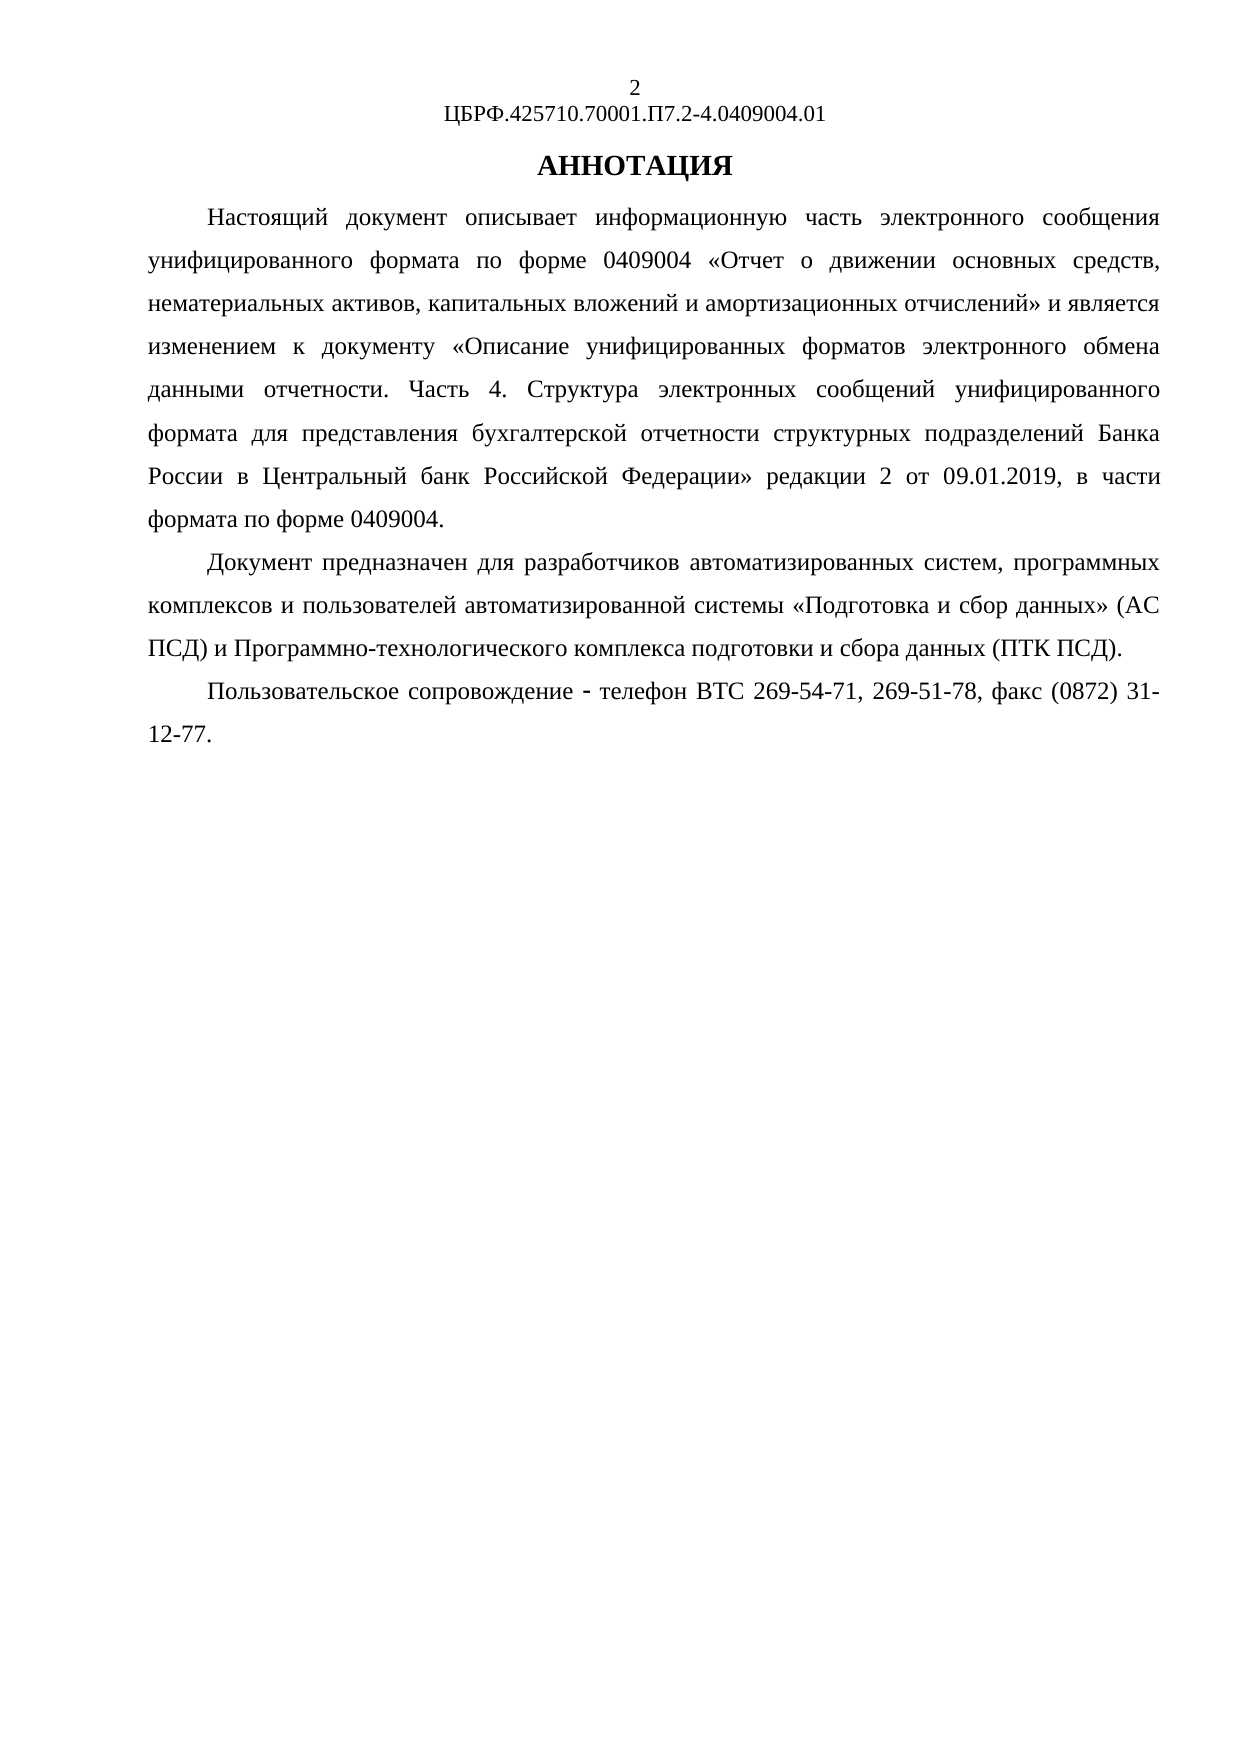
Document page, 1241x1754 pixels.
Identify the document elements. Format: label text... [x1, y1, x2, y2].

text АННОТАЦИЯ [148, 148, 1122, 181]
text Пользовательское сопровождение телефон ВТС 269-54-71, 269-51-78, факс (0872) 31-12-77. [148, 676, 1161, 748]
text Настоящий документ описывает информационную часть электронного сообщения унифицированного формата по форме 0409004 «Отчет о движении основных средств, нематериальных активов, капитальных вложений и амортизационных отчислений» и является изменением к документу «Описание унифицированных форматов электронного обмена данными отчетности. Часть 4. Структура электронных сообщений унифицированного формата для представления бухгалтерской отчетности структурных подразделений Банка России в Центральный банк Российской Федерации» редакции 2 от 09.01.2019, в части формата по форме 0409004. [148, 202, 1161, 533]
text Документ предназначен для разработчиков автоматизированных систем, программных комплексов и пользователей автоматизированной системы «Подготовка и сбор данных» (АС ПСД) и Программно-технологического комплекса подготовки и сбора данных (ПТК ПСД). [148, 547, 1161, 662]
